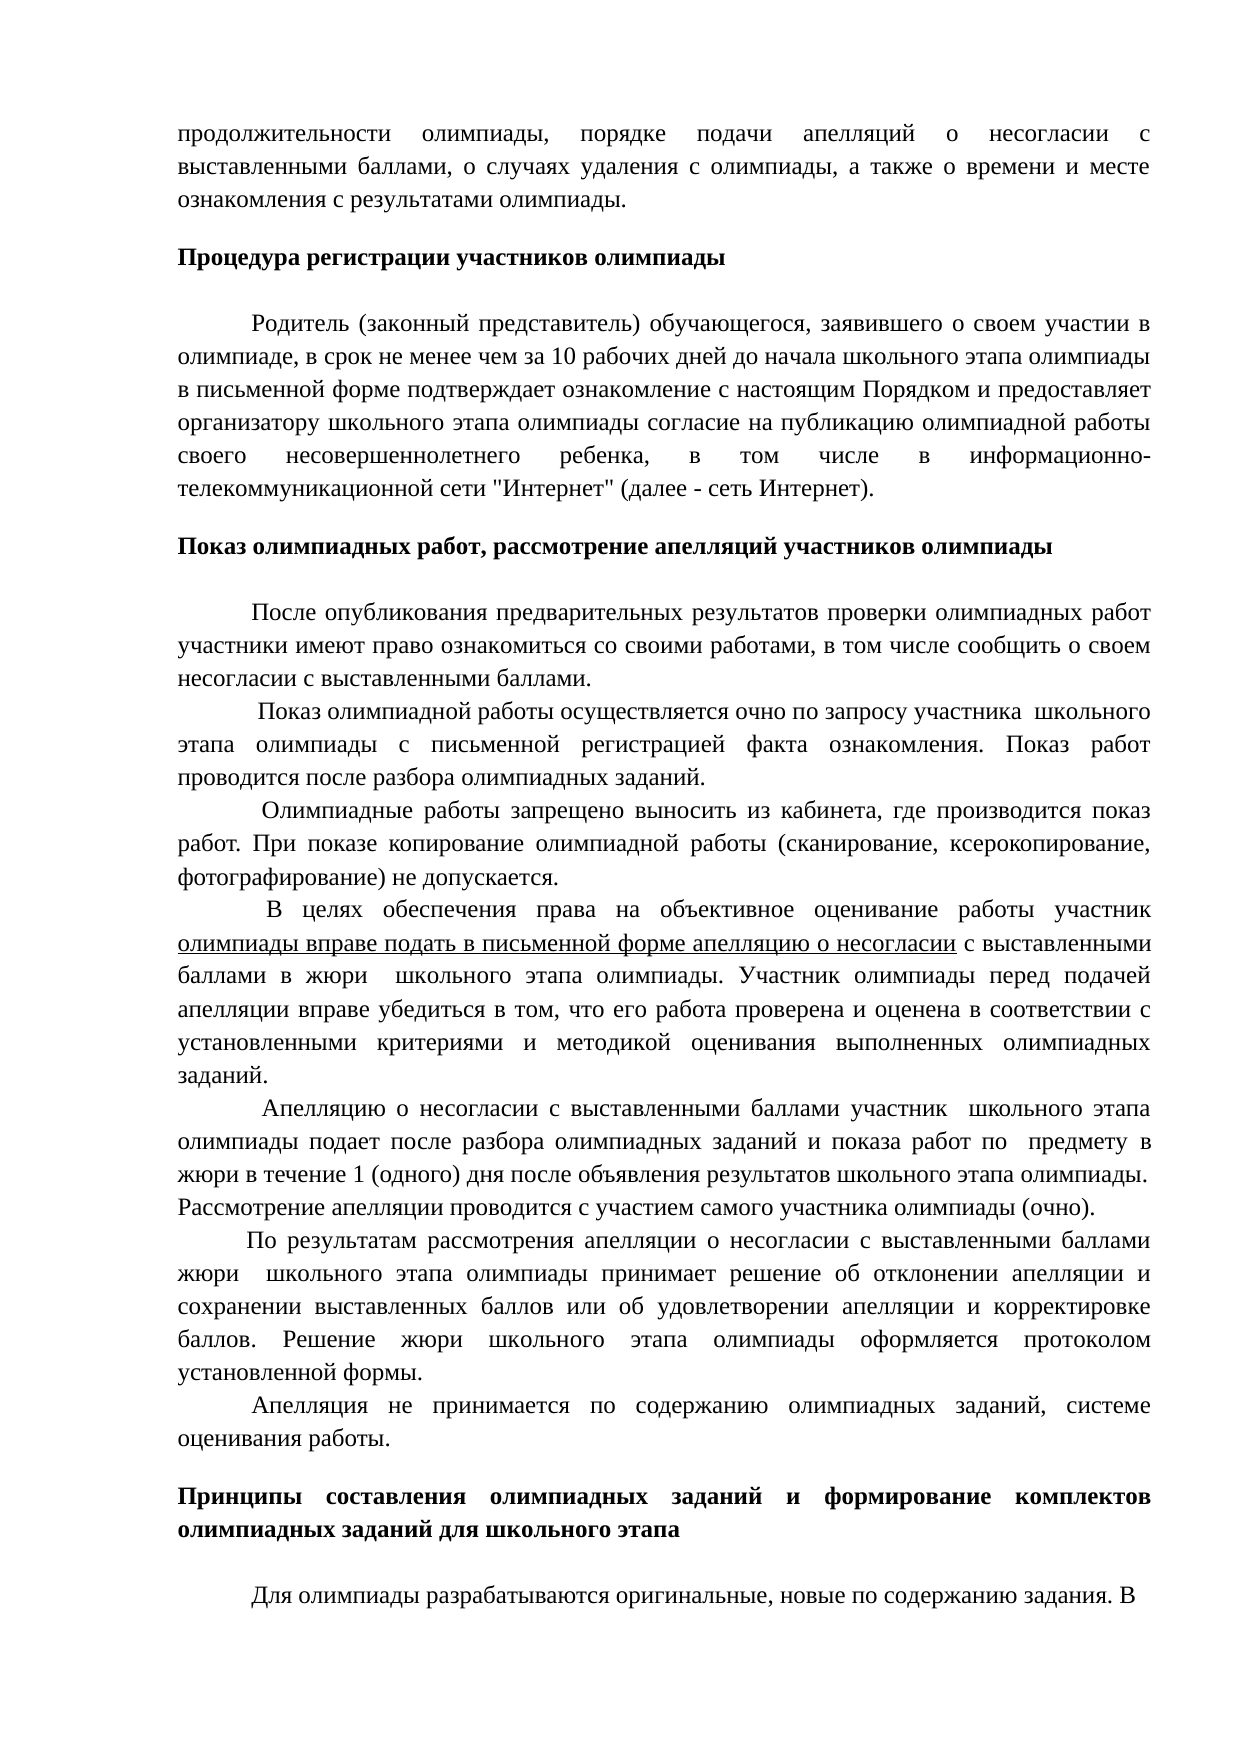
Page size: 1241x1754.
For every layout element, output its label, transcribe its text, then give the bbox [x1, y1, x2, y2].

text Процедура регистрации участников олимпиады [177, 242, 1152, 271]
text Для олимпиады разрабатываются оригинальные, новые по содержанию задания. В [177, 1580, 1152, 1609]
text Олимпиадные работы запрещено выносить из кабинета, где производится показ работ. При показе копирование олимпиадной работы (сканирование, ксерокопирование, фотографирование) не допускается. [177, 796, 1152, 890]
text В целях обеспечения права на объективное оценивание работы участник олимпиады вправе подать в письменной форме апелляцию о несогласии с выставленными баллами в жюри школьного этапа олимпиады. Участник олимпиады перед подачей апелляции вправе убедиться в том, что его работа проверена и оценена в соответствии с установленными критериями и методикой оценивания выполненных олимпиадных заданий. [177, 894, 1152, 1088]
text По результатам рассмотрения апелляции о несогласии с выставленными баллами жюри школьного этапа олимпиады принимает решение об отклонении апелляции и сохранении выставленных баллов или об удовлетворении апелляции и корректировке баллов. Решение жюри школьного этапа олимпиады оформляется протоколом установленной формы. [177, 1225, 1152, 1386]
text Апелляция не принимается по содержанию олимпиадных заданий, системе оценивания работы. [177, 1390, 1152, 1452]
text Рассмотрение апелляции проводится с участием самого участника олимпиады (очно). [177, 1192, 1152, 1221]
text Апелляцию о несогласии с выставленными баллами участник школьного этапа олимпиады подает после разбора олимпиадных заданий и показа работ по предмету в жюри в течение 1 (одного) дня после объявления результатов школьного этапа олимпиады. [177, 1093, 1152, 1187]
text Родитель (законный представитель) обучающегося, заявившего о своем участии в олимпиаде, в срок не менее чем за 10 рабочих дней до начала школьного этапа олимпиады в письменной форме подтверждает ознакомление с настоящим Порядком и предоставляет организатору школьного этапа олимпиады согласие на публикацию олимпиадной работы своего несовершеннолетнего ребенка, в том числе в информационно-телекоммуникационной сети "Интернет" (далее - сеть Интернет). [177, 308, 1152, 502]
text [177, 118, 1152, 213]
text После опубликования предварительных результатов проверки олимпиадных работ участники имеют право ознакомиться со своими работами, в том числе сообщить о своем несогласии с выставленными баллами. [177, 597, 1152, 692]
text Показ олимпиадных работ, рассмотрение апелляций участников олимпиады [177, 531, 1152, 560]
text Показ олимпиадной работы осуществляется очно по запросу участника школьного этапа олимпиады с письменной регистрацией факта ознакомления. Показ работ проводится после разбора олимпиадных заданий. [177, 696, 1152, 791]
text Принципы составления олимпиадных заданий и формирование комплектов олимпиадных заданий для школьного этапа [177, 1481, 1152, 1543]
